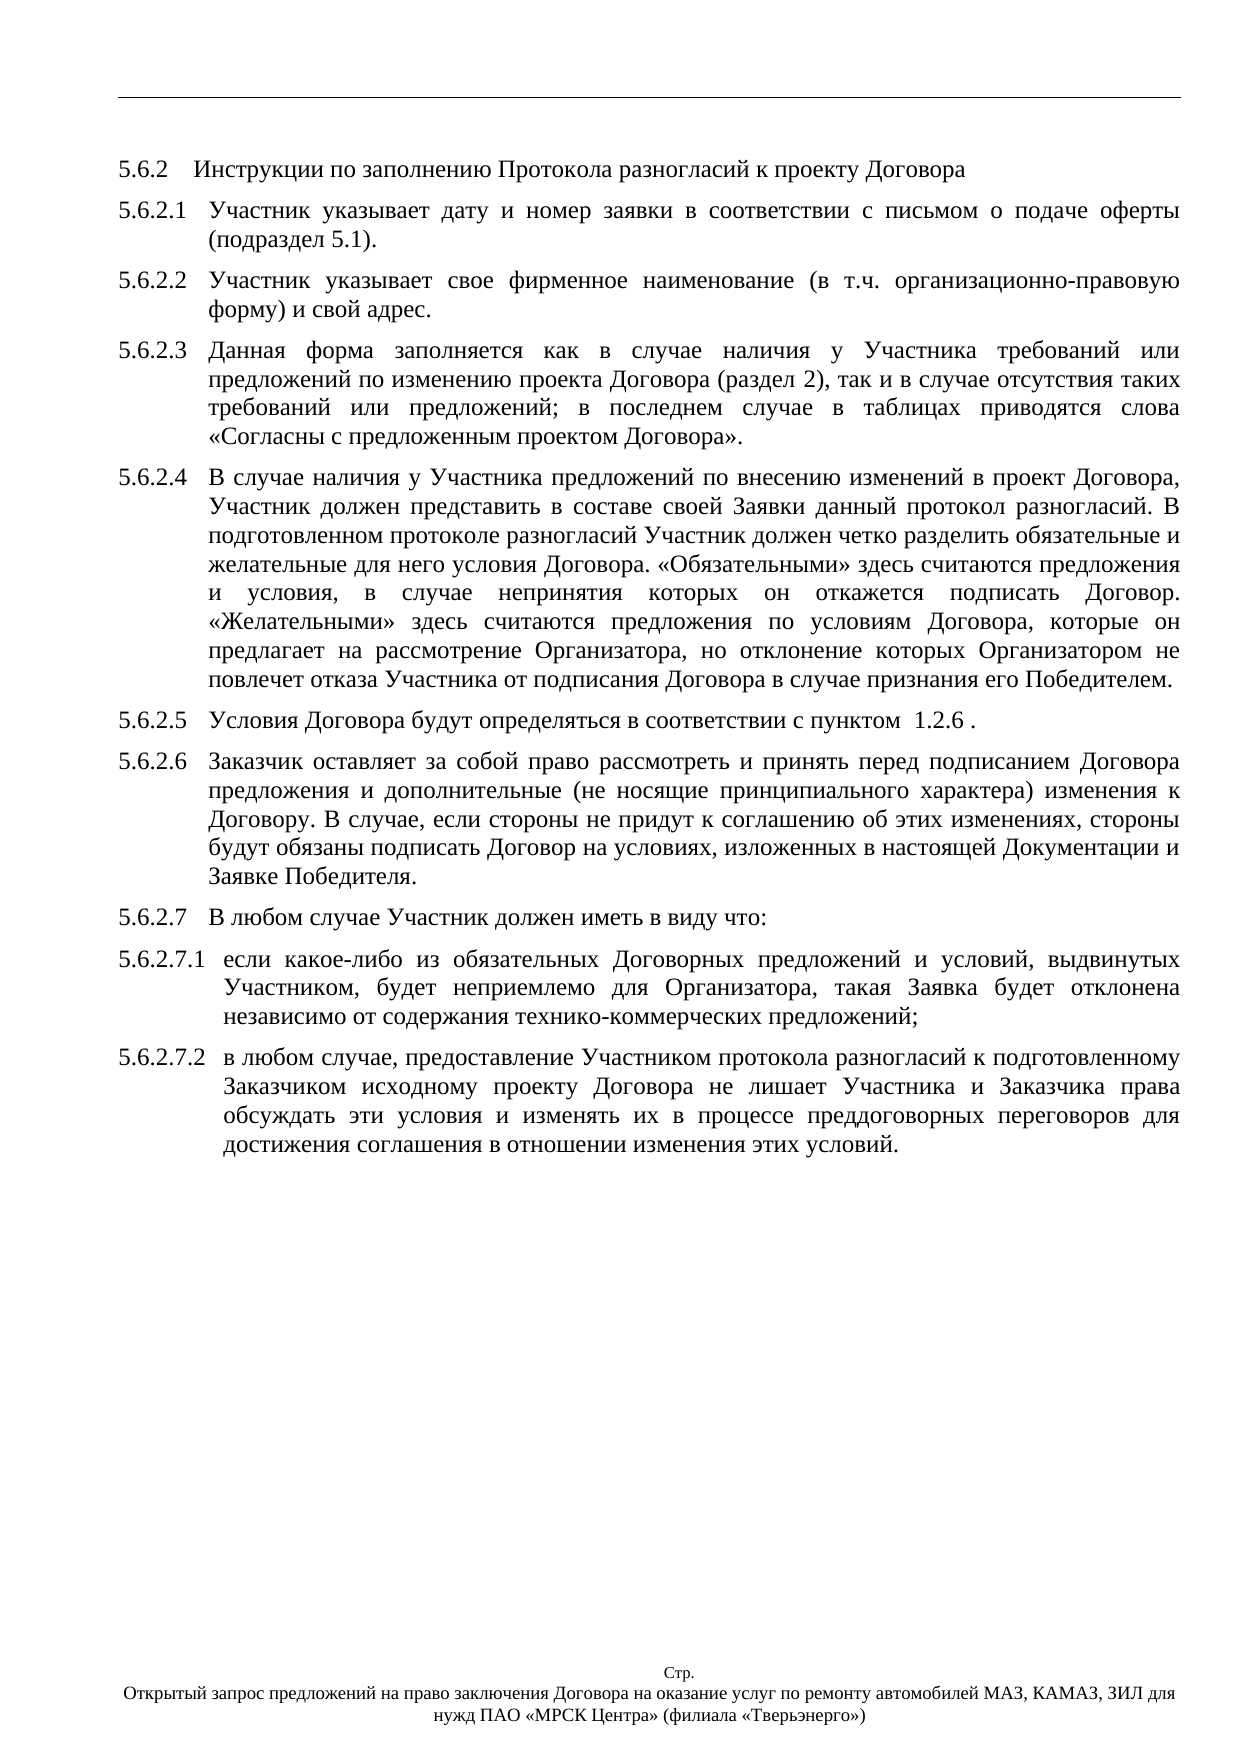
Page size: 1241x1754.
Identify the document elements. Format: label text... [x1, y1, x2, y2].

list Данная форма заполняется как в случае наличия у Участника требований или предложений по изменению проекта Договора (раздел 2), так и в случае отсутствия таких требований или предложений; в последнем случае в таблицах приводятся слова «Согласны с предложенным проектом Договора». [118, 335, 1181, 450]
list в любом случае, предоставление Участником протокола разногласий к подготовленному Заказчиком исходному проекту Договора не лишает Участника и Заказчика права обсуждать эти условия и изменять их в процессе преддоговорных переговоров для достижения соглашения в отношении изменения этих условий. [118, 1042, 1181, 1157]
list Участник указывает свое фирменное наименование (в т.ч. организационно-правовую форму) и свой адрес. [118, 265, 1181, 322]
list Участник указывает дату и номер заявки в соответствии с письмом о подаче оферты (подраздел 5.1). [118, 195, 1181, 252]
list Заказчик оставляет за собой право рассмотреть и принять перед подписанием Договора предложения и дополнительные (не носящие принципиального характера) изменения к Договору. В случае, если стороны не придут к соглашению об этих изменениях, стороны будут обязаны подписать Договор на условиях, изложенных в настоящей Документации и Заявке Победителя. [118, 746, 1181, 890]
list В случае наличия у Участника предложений по внесению изменений в проект Договора, Участник должен представить в составе своей Заявки данный протокол разногласий. В подготовленном протоколе разногласий Участник должен четко разделить обязательные и желательные для него условия Договора. «Обязательными» здесь считаются предложения и условия, в случае непринятия которых он откажется подписать Договор. «Желательными» здесь считаются предложения по условиям Договора, которые он предлагает на рассмотрение Организатора, но отклонение которых Организатором не повлечет отказа Участника от подписания Договора в случае признания его Победителем. [118, 462, 1181, 692]
list если какое-либо из обязательных Договорных предложений и условий, выдвинутых Участником, будет неприемлемо для Организатора, такая Заявка будет отклонена независимо от содержания технико-коммерческих предложений; [118, 944, 1181, 1030]
subtitle Инструкции по заполнению Протокола разногласий к проекту Договора [118, 154, 1181, 182]
list В любом случае Участник должен иметь в виду что: [118, 902, 1181, 931]
list Условия Договора будут определяться в соответствии с пунктом 1.2.6 . [118, 705, 1181, 734]
